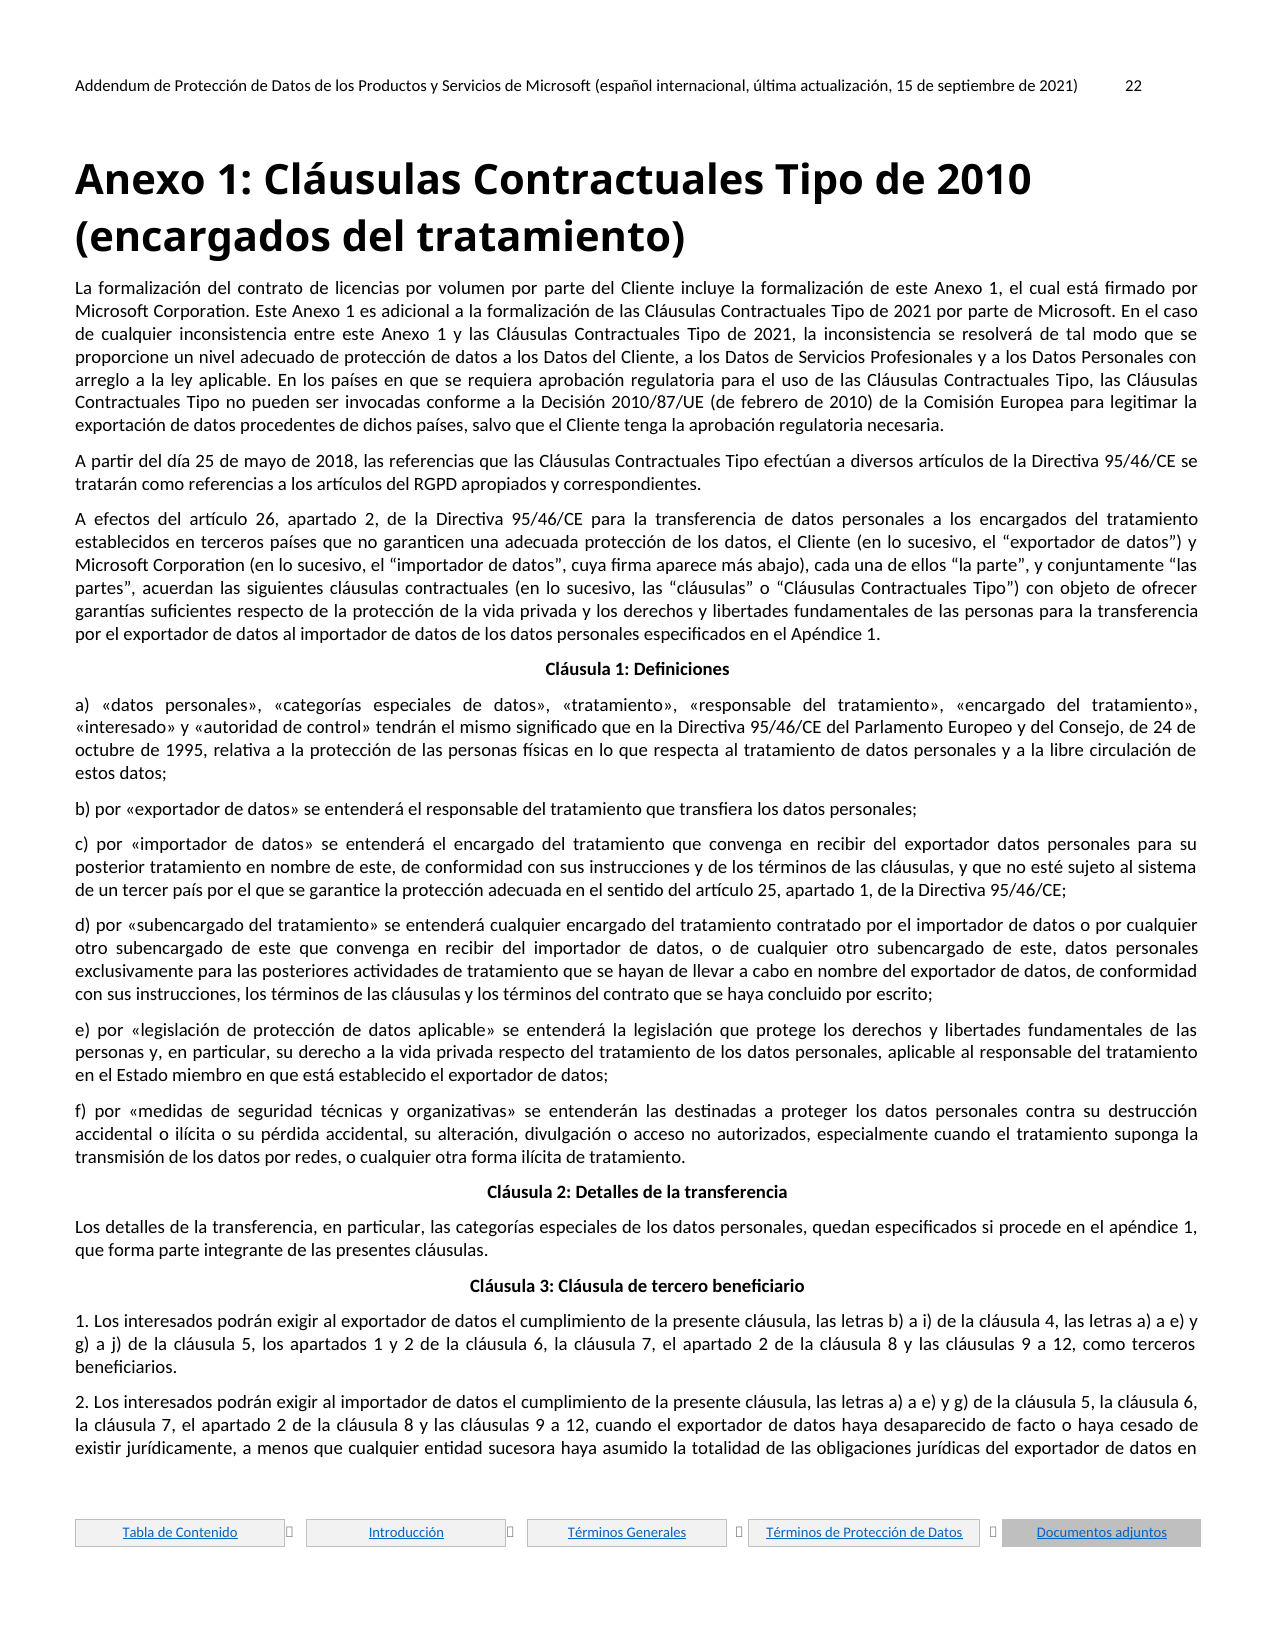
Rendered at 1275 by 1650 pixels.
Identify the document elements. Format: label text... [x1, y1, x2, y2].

list Cláusula 2: Detalles de la transferencia [75, 1180, 1200, 1203]
list a) «datos personales», «categorías especiales de datos», «tratamiento», «responsable del tratamiento», «encargado del tratamiento», «interesado» y «autoridad de control» tendrán el mismo significado que en la Directiva 95/46/CE del Parlamento Europeo y del Consejo, de 24 de octubre de 1995, relativa a la protección de las personas físicas en lo que respecta al tratamiento de datos personales y a la libre circulación de estos datos; [75, 693, 1200, 784]
list Cláusula 1: Definiciones [75, 657, 1200, 680]
subtitle Anexo 1: Cláusulas Contractuales Tipo de 2010 (encargados del tratamiento) [75, 150, 1200, 263]
list La formalización del contrato de licencias por volumen por parte del Cliente incluye la formalización de este Anexo 1, el cual está firmado por Microsoft Corporation. Este Anexo 1 es adicional a la formalización de las Cláusulas Contractuales Tipo de 2021 por parte de Microsoft. En el caso de cualquier inconsistencia entre este Anexo 1 y las Cláusulas Contractuales Tipo de 2021, la inconsistencia se resolverá de tal modo que se proporcione un nivel adecuado de protección de datos a los Datos del Cliente, a los Datos de Servicios Profesionales y a los Datos Personales con arreglo a la ley aplicable. En los países en que se requiera aprobación regulatoria para el uso de las Cláusulas Contractuales Tipo, las Cláusulas Contractuales Tipo no pueden ser invocadas conforme a la Decisión 2010/87/UE (de febrero de 2010) de la Comisión Europea para legitimar la exportación de datos procedentes de dichos países, salvo que el Cliente tenga la aprobación regulatoria necesaria. [75, 276, 1200, 436]
list 1. Los interesados podrán exigir al exportador de datos el cumplimiento de la presente cláusula, las letras b) a i) de la cláusula 4, las letras a) a e) y g) a j) de la cláusula 5, los apartados 1 y 2 de la cláusula 6, la cláusula 7, el apartado 2 de la cláusula 8 y las cláusulas 9 a 12, como terceros beneficiarios. [75, 1309, 1200, 1378]
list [75, 1391, 1200, 1459]
list A partir del día 25 de mayo de 2018, las referencias que las Cláusulas Contractuales Tipo efectúan a diversos artículos de la Directiva 95/46/CE se tratarán como referencias a los artículos del RGPD apropiados y correspondientes. [75, 449, 1200, 495]
list e) por «legislación de protección de datos aplicable» se entenderá la legislación que protege los derechos y libertades fundamentales de las personas y, en particular, su derecho a la vida privada respecto del tratamiento de los datos personales, aplicable al responsable del tratamiento en el Estado miembro en que está establecido el exportador de datos; [75, 1018, 1200, 1086]
list f) por «medidas de seguridad técnicas y organizativas» se entenderán las destinadas a proteger los datos personales contra su destrucción accidental o ilícita o su pérdida accidental, su alteración, divulgación o acceso no autorizados, especialmente cuando el tratamiento suponga la transmisión de los datos por redes, o cualquier otra forma ilícita de tratamiento. [75, 1099, 1200, 1168]
list Los detalles de la transferencia, en particular, las categorías especiales de los datos personales, quedan especificados si procede en el apéndice 1, que forma parte integrante de las presentes cláusulas. [75, 1216, 1200, 1261]
list b) por «exportador de datos» se entenderá el responsable del tratamiento que transfiera los datos personales; [75, 797, 1200, 820]
list A efectos del artículo 26, apartado 2, de la Directiva 95/46/CE para la transferencia de datos personales a los encargados del tratamiento establecidos en terceros países que no garanticen una adecuada protección de los datos, el Cliente (en lo sucesivo, el “exportador de datos”) y Microsoft Corporation (en lo sucesivo, el “importador de datos”, cuya firma aparece más abajo), cada una de ellos “la parte”, y conjuntamente “las partes”, acuerdan las siguientes cláusulas contractuales (en lo sucesivo, las “cláusulas” o “Cláusulas Contractuales Tipo”) con objeto de ofrecer garantías suficientes respecto de la protección de la vida privada y los derechos y libertades fundamentales de las personas para la transferencia por el exportador de datos al importador de datos de los datos personales especificados en el Apéndice 1. [75, 507, 1200, 645]
list Cláusula 3: Cláusula de tercero beneficiario [75, 1274, 1200, 1297]
list d) por «subencargado del tratamiento» se entenderá cualquier encargado del tratamiento contratado por el importador de datos o por cualquier otro subencargado de este que convenga en recibir del importador de datos, o de cualquier otro subencargado de este, datos personales exclusivamente para las posteriores actividades de tratamiento que se hayan de llevar a cabo en nombre del exportador de datos, de conformidad con sus instrucciones, los términos de las cláusulas y los términos del contrato que se haya concluido por escrito; [75, 913, 1200, 1005]
list c) por «importador de datos» se entenderá el encargado del tratamiento que convenga en recibir del exportador datos personales para su posterior tratamiento en nombre de este, de conformidad con sus instrucciones y de los términos de las cláusulas, y que no esté sujeto al sistema de un tercer país por el que se garantice la protección adecuada en el sentido del artículo 25, apartado 1, de la Directiva 95/46/CE; [75, 832, 1200, 901]
